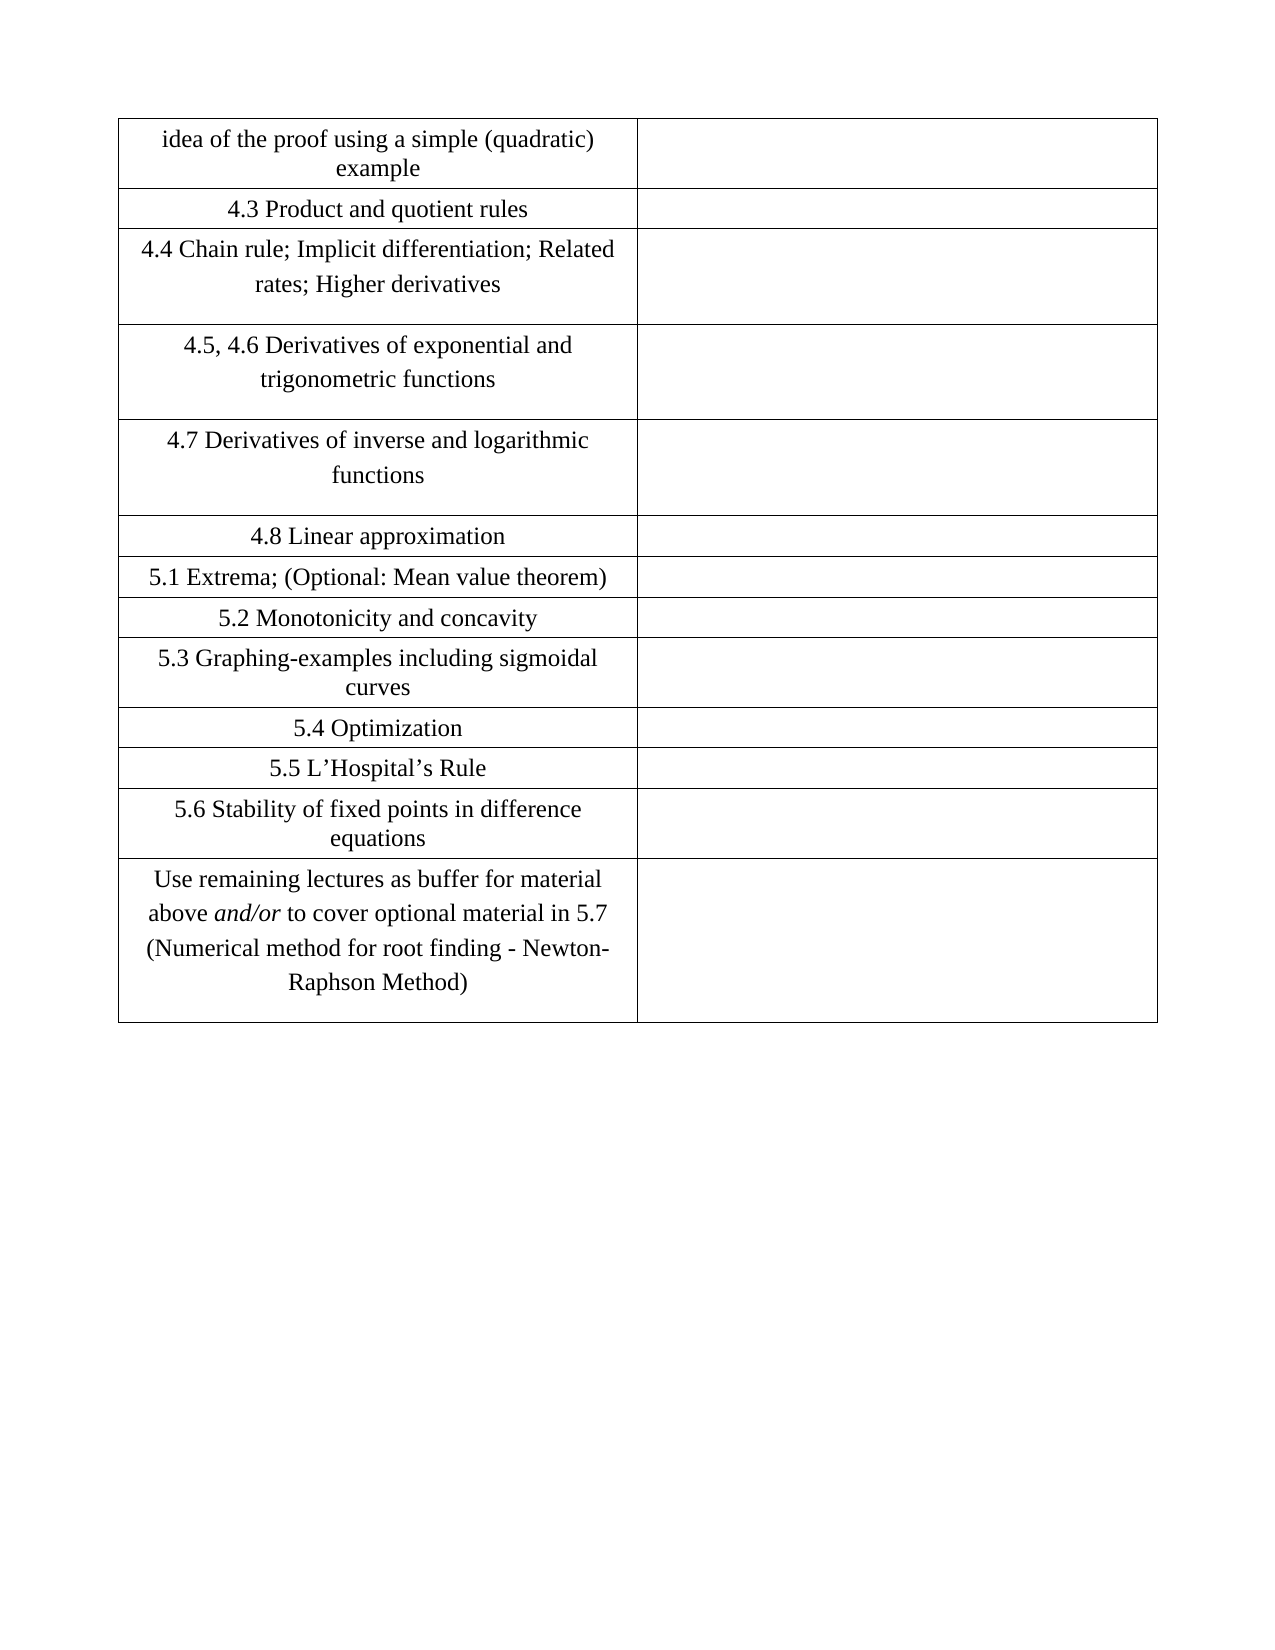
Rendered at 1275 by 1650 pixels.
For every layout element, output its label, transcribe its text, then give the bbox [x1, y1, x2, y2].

table_cell [638, 789, 1157, 857]
table_cell [638, 420, 1157, 515]
table_cell 4.7 Derivatives of inverse and logarithmic functions [119, 420, 637, 515]
table_cell [638, 189, 1157, 228]
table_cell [119, 119, 637, 188]
table_cell [638, 119, 1157, 188]
table_cell [638, 229, 1157, 324]
table_cell 4.8 Linear approximation [119, 516, 637, 556]
table_cell [638, 859, 1157, 1022]
table_cell 4.5, 4.6 Derivatives of exponential and trigonometric functions [119, 325, 637, 419]
table_cell [638, 748, 1157, 788]
table_cell 5.5 L’Hospital’s Rule [119, 748, 637, 788]
table_cell 5.1 Extrema; (Optional: Mean value theorem) [119, 557, 637, 596]
table_cell [638, 557, 1157, 596]
table_cell [638, 516, 1157, 556]
table_cell 4.3 Product and quotient rules [119, 189, 637, 228]
table_cell 4.4 Chain rule; Implicit differentiation; Related rates; Higher derivatives [119, 229, 637, 324]
table_cell 5.4 Optimization [119, 708, 637, 747]
table_cell 5.3 Graphing-examples including sigmoidal curves [119, 638, 637, 707]
table_cell 5.2 Monotonicity and concavity [119, 598, 637, 637]
table_cell [638, 325, 1157, 419]
table_cell [638, 708, 1157, 747]
table_cell Use remaining lectures as buffer for material above and/or to cover optional material in 5.7 (Numerical method for root finding - Newton-Raphson Method) [119, 859, 637, 1022]
table_cell [638, 598, 1157, 637]
table_cell 5.6 Stability of fixed points in difference equations [119, 789, 637, 857]
table_cell [638, 638, 1157, 707]
